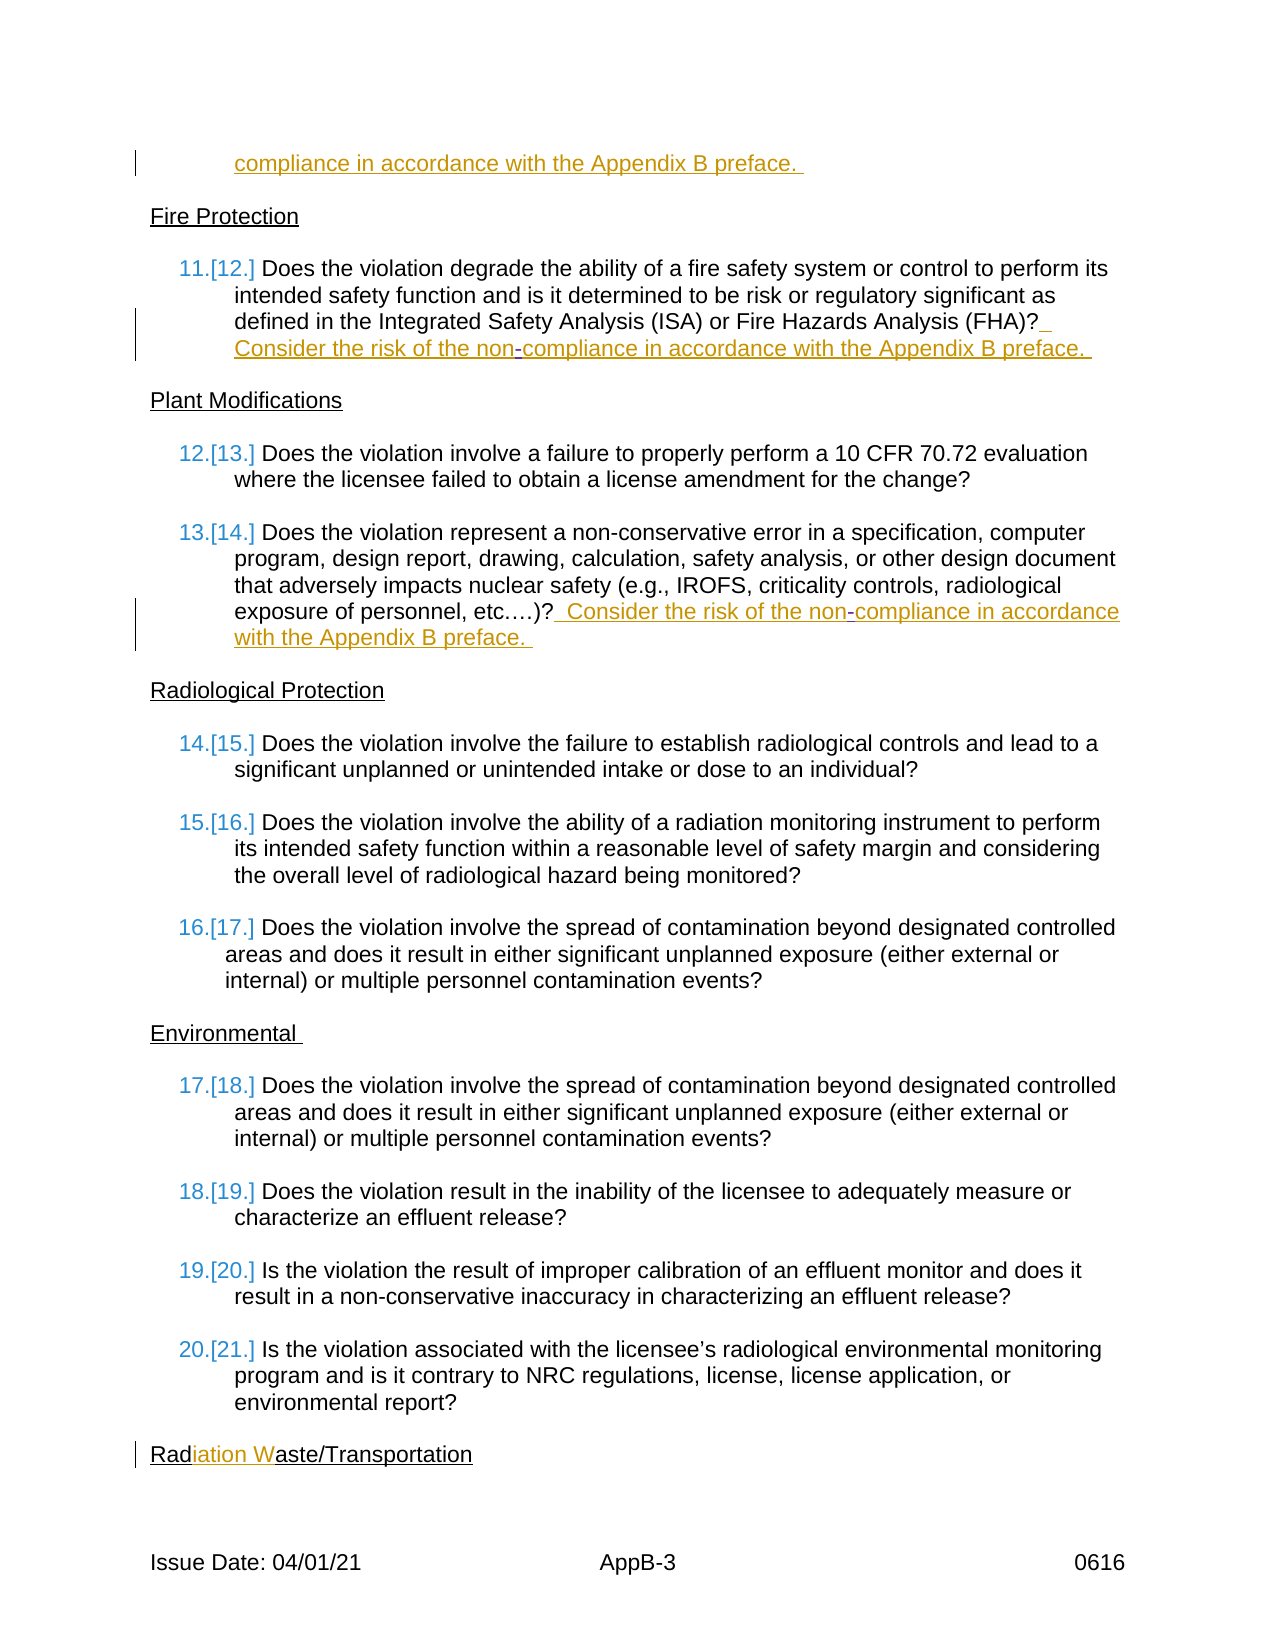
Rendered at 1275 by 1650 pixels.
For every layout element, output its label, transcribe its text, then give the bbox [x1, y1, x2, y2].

text Plant Modifications [150, 387, 1125, 413]
list Radiological Protection [150, 677, 1125, 703]
list Does the violation represent a non-conservative error in a specification, computer program, design report, drawing, calculation, safety analysis, or other design document that adversely impacts nuclear safety (e.g., IROFS, criticality controls, radiological exposure of personnel, etc.…)? [178, 519, 1125, 651]
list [178, 150, 1125, 176]
list Is the violation the result of improper calibration of an effluent monitor and does it result in a non-conservative inaccuracy in characterizing an effluent release? [178, 1257, 1125, 1309]
list Does the violation involve the spread of contamination beyond designated controlled areas and does it result in either significant unplanned exposure (either external or internal) or multiple personnel contamination events? [178, 1072, 1125, 1151]
list Does the violation involve the ability of a radiation monitoring instrument to perform its intended safety function within a reasonable level of safety margin and considering the overall level of radiological hazard being monitored? [178, 809, 1125, 888]
text Environmental [150, 1020, 1125, 1046]
list Does the violation involve the spread of contamination beyond designated controlled areas and does it result in either significant unplanned exposure (either external or internal) or multiple personnel contamination events? [178, 914, 1125, 993]
text Radaste/Transportation [150, 1441, 1125, 1468]
text Fire Protection [150, 203, 1125, 229]
list Is the violation associated with the licensee’s radiological environmental monitoring program and is it contrary to NRC regulations, license, license application, or environmental report? [178, 1336, 1125, 1415]
list Does the violation involve a failure to properly perform a 10 CFR 70.72 evaluation where the licensee failed to obtain a license amendment for the change? [178, 440, 1125, 493]
list Does the violation result in the inability of the licensee to adequately measure or characterize an effluent release? [178, 1178, 1125, 1231]
list Does the violation degrade the ability of a fire safety system or control to perform its intended safety function and is it determined to be risk or regulatory significant as defined in the Integrated Safety Analysis (ISA) or Fire Hazards Analysis (FHA)? [178, 255, 1125, 361]
list Does the violation involve the failure to establish radiological controls and lead to a significant unplanned or unintended intake or dose to an individual? [178, 730, 1125, 782]
